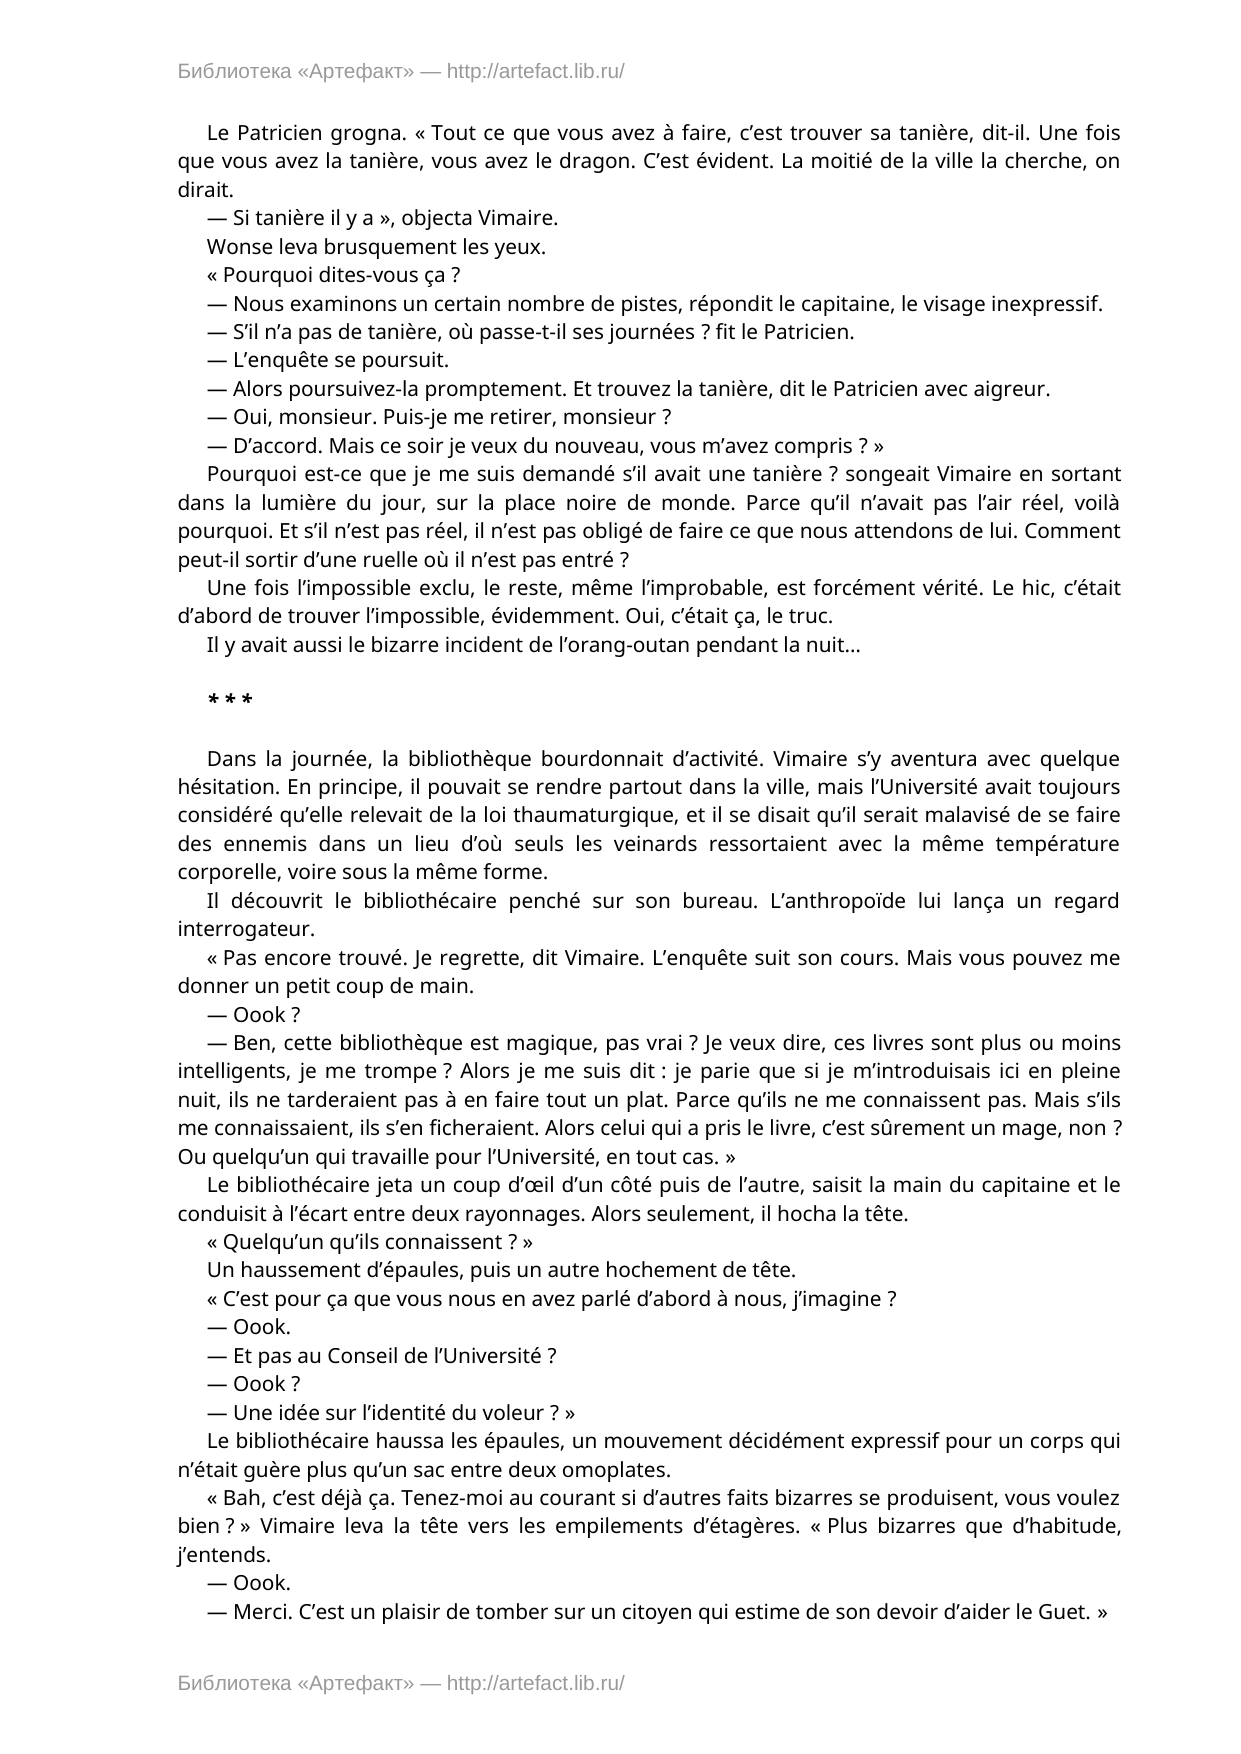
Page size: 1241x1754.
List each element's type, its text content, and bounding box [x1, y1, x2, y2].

text — Et pas au Conseil de l’Université ? [177, 1341, 1122, 1369]
text — Oook. [177, 1568, 1122, 1597]
text — D’accord. Mais ce soir je veux du nouveau, vous m’avez compris ? » [177, 431, 1122, 459]
text Dans la journée, la bibliothèque bourdonnait d’activité. Vimaire s’y aventura avec quelque hésitation. En principe, il pouvait se rendre partout dans la ville, mais l’Université avait toujours considéré qu’elle relevait de la loi thaumaturgique, et il se disait qu’il serait malavisé de se faire des ennemis dans un lieu d’où seuls les veinards ressortaient avec la même température corporelle, voire sous la même forme. [177, 744, 1122, 886]
text « Pourquoi dites-vous ça ? [177, 260, 1122, 289]
text Pourquoi est-ce que je me suis demandé s’il avait une tanière ? songeait Vimaire en sortant dans la lumière du jour, sur la place noire de monde. Parce qu’il n’avait pas l’air réel, voilà pourquoi. Et s’il n’est pas réel, il n’est pas obligé de faire ce que nous attendons de lui. Comment peut-il sortir d’une ruelle où il n’est pas entré ? [177, 459, 1122, 573]
text Une fois l’impossible exclu, le reste, même l’improbable, est forcément vérité. Le hic, c’était d’abord de trouver l’impossible, évidemment. Oui, c’était ça, le truc. [177, 573, 1122, 630]
text Un haussement d’épaules, puis un autre hochement de tête. [177, 1256, 1122, 1284]
text — L’enquête se poursuit. [177, 346, 1122, 374]
text Le Patricien grogna. « Tout ce que vous avez à faire, c’est trouver sa tanière, dit-il. Une fois que vous avez la tanière, vous avez le dragon. C’est évident. La moitié de la ville la cherche, on dirait. [177, 118, 1122, 203]
text — Oook. [177, 1312, 1122, 1341]
text — Merci. C’est un plaisir de tomber sur un citoyen qui estime de son devoir d’aider le Guet. » [177, 1597, 1122, 1625]
text « Bah, c’est déjà ça. Tenez-moi au courant si d’autres faits bizarres se produisent, vous voulez bien ? » Vimaire leva la tête vers les empilements d’étagères. « Plus bizarres que d’habitude, j’entends. [177, 1483, 1122, 1568]
text — Oook ? [177, 1369, 1122, 1398]
text Le bibliothécaire jeta un coup d’œil d’un côté puis de l’autre, saisit la main du capitaine et le conduisit à l’écart entre deux rayonnages. Alors seulement, il hocha la tête. [177, 1170, 1122, 1227]
text Le bibliothécaire haussa les épaules, un mouvement décidément expressif pour un corps qui n’était guère plus qu’un sac entre deux omoplates. [177, 1426, 1122, 1483]
text — S’il n’a pas de tanière, où passe-t-il ses journées ? fit le Patricien. [177, 317, 1122, 346]
subtitle * * * [177, 687, 1122, 715]
text — Oui, monsieur. Puis-je me retirer, monsieur ? [177, 402, 1122, 431]
text — Ben, cette bibliothèque est magique, pas vrai ? Je veux dire, ces livres sont plus ou moins intelligents, je me trompe ? Alors je me suis dit : je parie que si je m’introduisais ici en pleine nuit, ils ne tarderaient pas à en faire tout un plat. Parce qu’ils ne me connaissent pas. Mais s’ils me connaissaient, ils s’en ficheraient. Alors celui qui a pris le livre, c’est sûrement un mage, non ? Ou quelqu’un qui travaille pour l’Université, en tout cas. » [177, 1028, 1122, 1170]
text — Oook ? [177, 1000, 1122, 1028]
text Wonse leva brusquement les yeux. [177, 232, 1122, 260]
text — Alors poursuivez-la promptement. Et trouvez la tanière, dit le Patricien avec aigreur. [177, 374, 1122, 402]
text Il y avait aussi le bizarre incident de l’orang-outan pendant la nuit… [177, 630, 1122, 658]
text — Une idée sur l’identité du voleur ? » [177, 1398, 1122, 1426]
text — Nous examinons un certain nombre de pistes, répondit le capitaine, le visage inexpressif. [177, 289, 1122, 317]
text Il découvrit le bibliothécaire penché sur son bureau. L’anthropoïde lui lança un regard interrogateur. [177, 886, 1122, 943]
text « Quelqu’un qu’ils connaissent ? » [177, 1227, 1122, 1256]
text — Si tanière il y a », objecta Vimaire. [177, 203, 1122, 232]
text « C’est pour ça que vous nous en avez parlé d’abord à nous, j’imagine ? [177, 1284, 1122, 1312]
text « Pas encore trouvé. Je regrette, dit Vimaire. L’enquête suit son cours. Mais vous pouvez me donner un petit coup de main. [177, 943, 1122, 1000]
